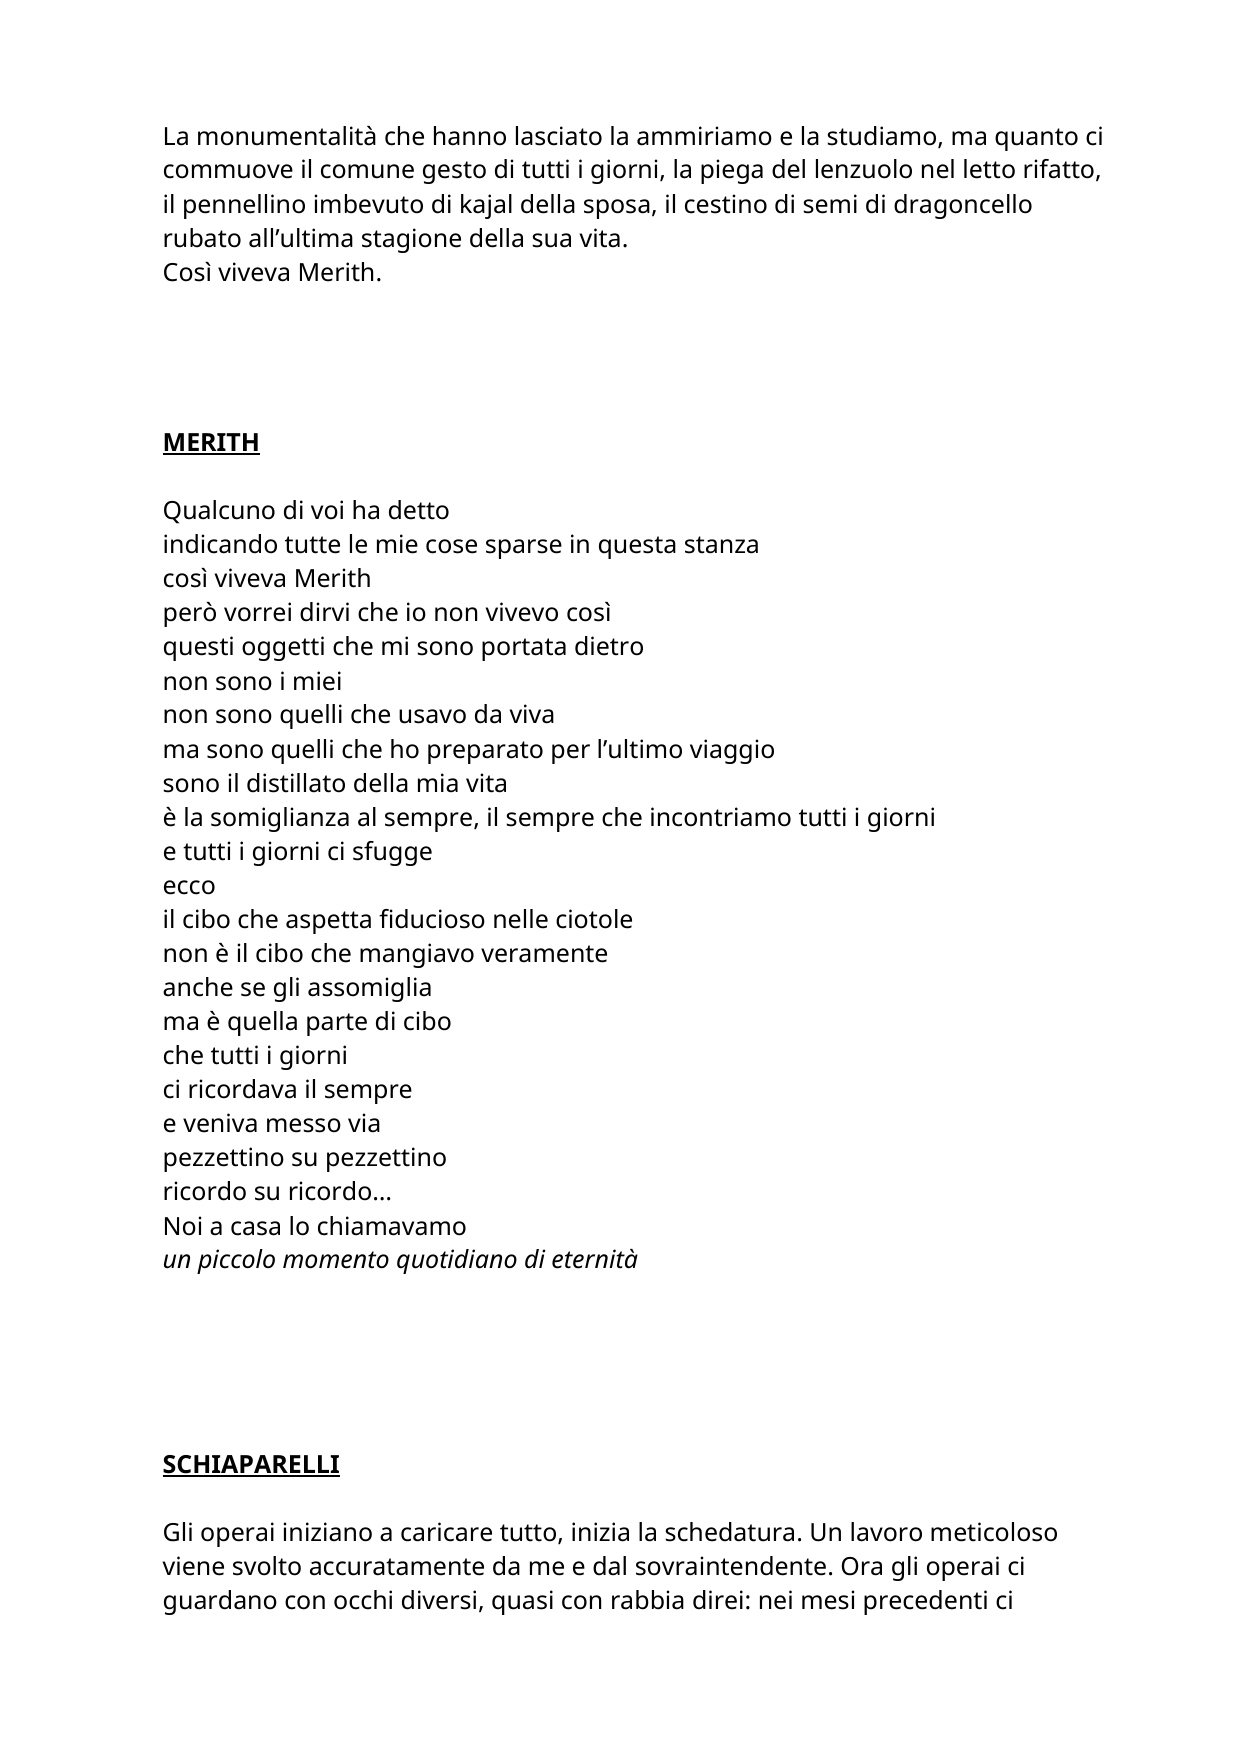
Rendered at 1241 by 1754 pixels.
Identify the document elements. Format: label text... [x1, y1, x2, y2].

text ricordo su ricordo… [162, 1174, 1107, 1208]
text anche se gli assomiglia [162, 970, 1107, 1004]
text sono il distillato della mia vita [162, 765, 1107, 799]
text pezzettino su pezzettino [162, 1140, 1107, 1174]
text SCHIAPARELLI [162, 1447, 1107, 1481]
text così viveva Merith [162, 561, 1107, 595]
text e tutti i giorni ci sfugge [162, 833, 1107, 867]
text Noi a casa lo chiamavamo [162, 1208, 1107, 1242]
text questi oggetti che mi sono portata dietro [162, 629, 1107, 663]
text un piccolo momento quotidiano di eternità [162, 1242, 1107, 1276]
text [162, 1515, 1107, 1617]
text non sono quelli che usavo da viva [162, 697, 1107, 731]
text non sono i miei [162, 663, 1107, 697]
text il cibo che aspetta fiducioso nelle ciotole [162, 902, 1107, 936]
text Così viveva Merith. [162, 254, 1107, 288]
text MERITH [162, 425, 1107, 459]
text però vorrei dirvi che io non vivevo così [162, 595, 1107, 629]
text Qualcuno di voi ha detto [162, 493, 1107, 527]
text ma sono quelli che ho preparato per l’ultimo viaggio [162, 731, 1107, 765]
text indicando tutte le mie cose sparse in questa stanza [162, 527, 1107, 561]
text che tutti i giorni [162, 1038, 1107, 1072]
text ci ricordava il sempre [162, 1072, 1107, 1106]
text ma è quella parte di cibo [162, 1004, 1107, 1038]
text e veniva messo via [162, 1106, 1107, 1140]
text è la somiglianza al sempre, il sempre che incontriamo tutti i giorni [162, 799, 1107, 833]
text ecco [162, 867, 1107, 902]
text non è il cibo che mangiavo veramente [162, 936, 1107, 970]
text La monumentalità che hanno lasciato la ammiriamo e la studiamo, ma quanto ci commuove il comune gesto di tutti i giorni, la piega del lenzuolo nel letto rifatto, il pennellino imbevuto di kajal della sposa, il cestino di semi di dragoncello rubato all’ultima stagione della sua vita. [162, 118, 1107, 254]
